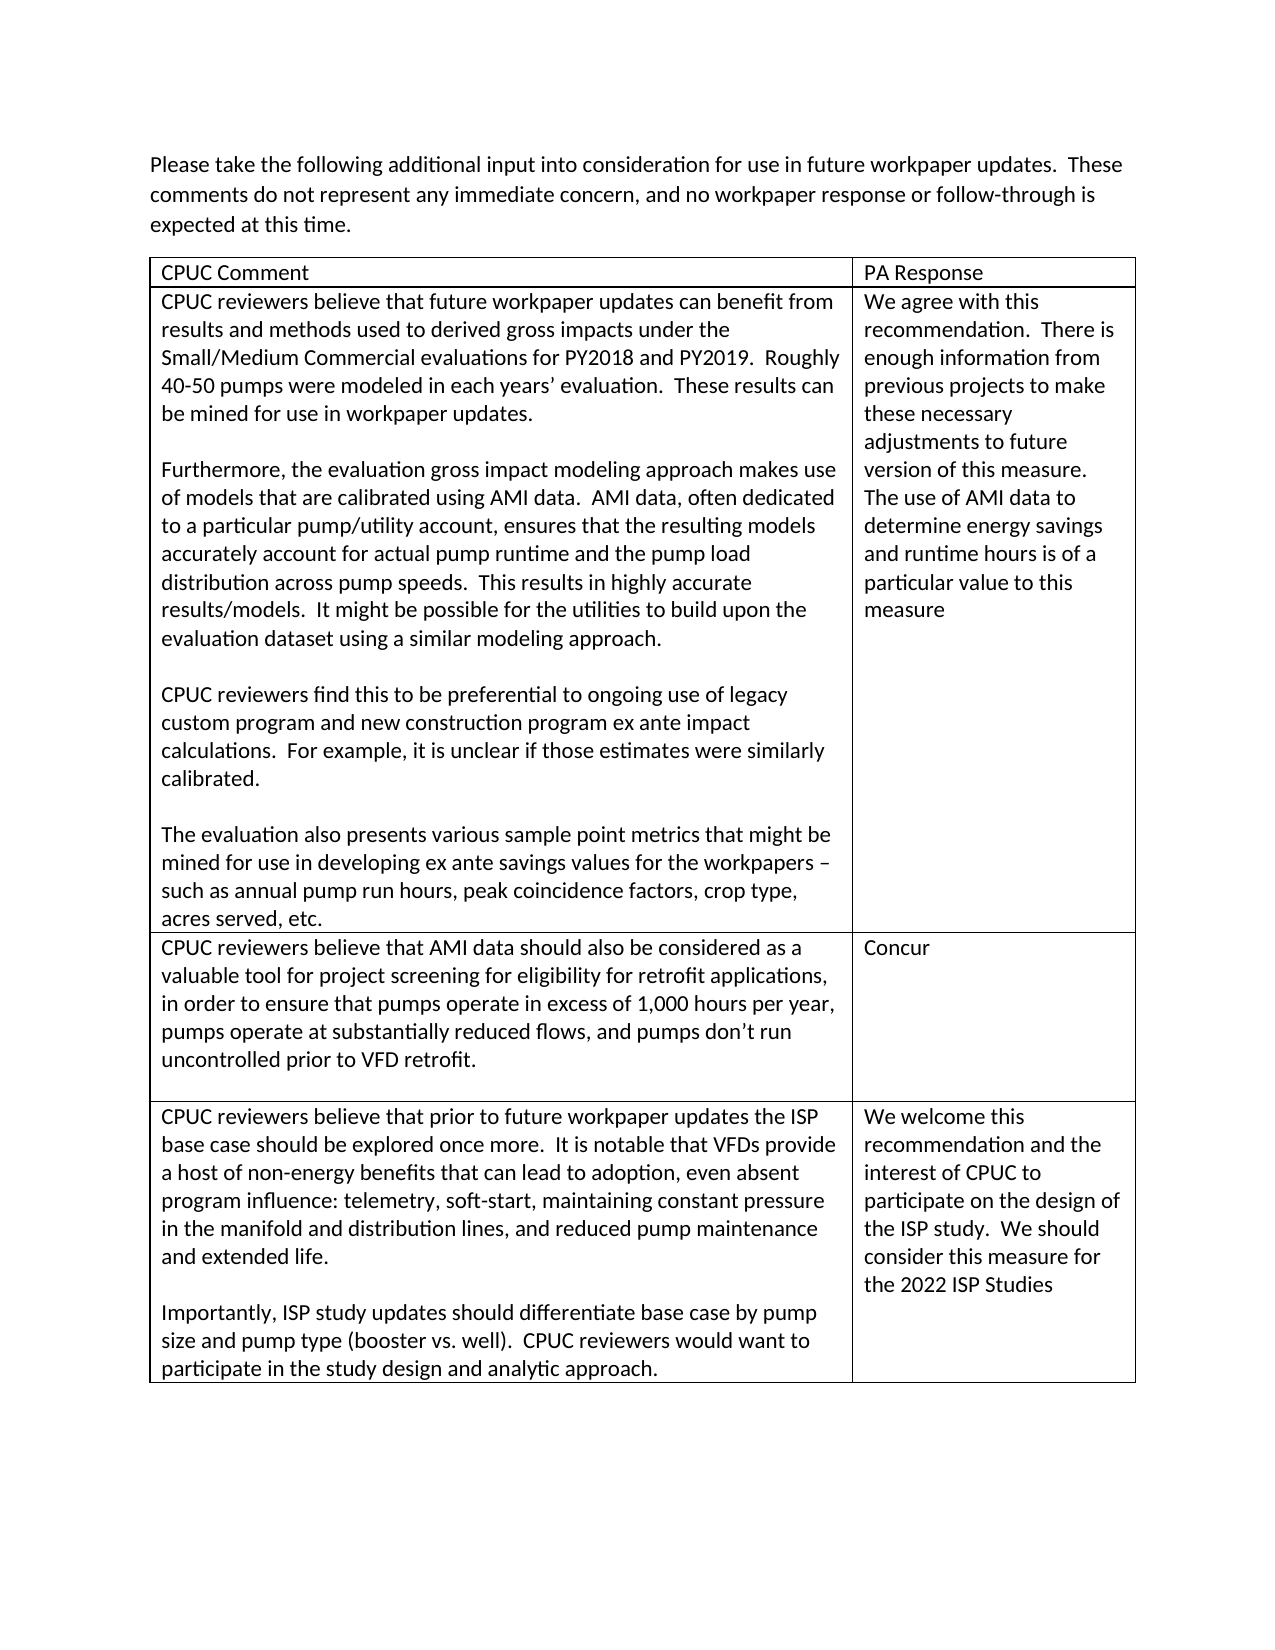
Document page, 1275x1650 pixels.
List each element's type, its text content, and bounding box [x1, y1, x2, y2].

table_cell CPUC reviewers believe that AMI data should also be considered as a valuable tool for project screening for eligibility for retrofit applications, in order to ensure that pumps operate in excess of 1,000 hours per year, pumps operate at substantially reduced flows, and pumps don’t run uncontrolled prior to VFD retrofit. [151, 933, 852, 1101]
text Please take the following additional input into consideration for use in future workpaper updates. These comments do not represent any immediate concern, and no workpaper response or follow-through is expected at this time. [150, 150, 1125, 238]
table_cell CPUC reviewers believe that future workpaper updates can benefit from results and methods used to derived gross impacts under the Small/Medium Commercial evaluations for PY2018 and PY2019. Roughly 40-50 pumps were modeled in each years’ evaluation. These results can be mined for use in workpaper updates. Furthermore, the evaluation gross impact modeling approach makes use of models that are calibrated using AMI data. AMI data, often dedicated to a particular pump/utility account, ensures that the resulting models accurately account for actual pump runtime and the pump load distribution across pump speeds. This results in highly accurate results/models. It might be possible for the utilities to build upon the evaluation dataset using a similar modeling approach. CPUC reviewers find this to be preferential to ongoing use of legacy custom program and new construction program ex ante impact calculations. For example, it is unclear if those estimates were similarly calibrated. The evaluation also presents various sample point metrics that might be mined for use in developing ex ante savings values for the workpapers – such as annual pump run hours, peak coincidence factors, crop type, acres served, etc. [151, 288, 852, 932]
table_header PA Response [853, 258, 1135, 286]
table_cell We welcome this recommendation and the interest of CPUC to participate on the design of the ISP study. We should consider this measure for the 2022 ISP Studies [853, 1102, 1135, 1382]
table_cell Concur [853, 933, 1135, 1101]
table_cell CPUC reviewers believe that prior to future workpaper updates the ISP base case should be explored once more. It is notable that VFDs provide a host of non-energy benefits that can lead to adoption, even absent program influence: telemetry, soft-start, maintaining constant pressure in the manifold and distribution lines, and reduced pump maintenance and extended life. Importantly, ISP study updates should differentiate base case by pump size and pump type (booster vs. well). CPUC reviewers would want to participate in the study design and analytic approach. [151, 1102, 852, 1382]
table_cell We agree with this recommendation. There is enough information from previous projects to make these necessary adjustments to future version of this measure. The use of AMI data to determine energy savings and runtime hours is of a particular value to this measure [853, 288, 1135, 932]
table_header CPUC Comment [151, 258, 852, 286]
